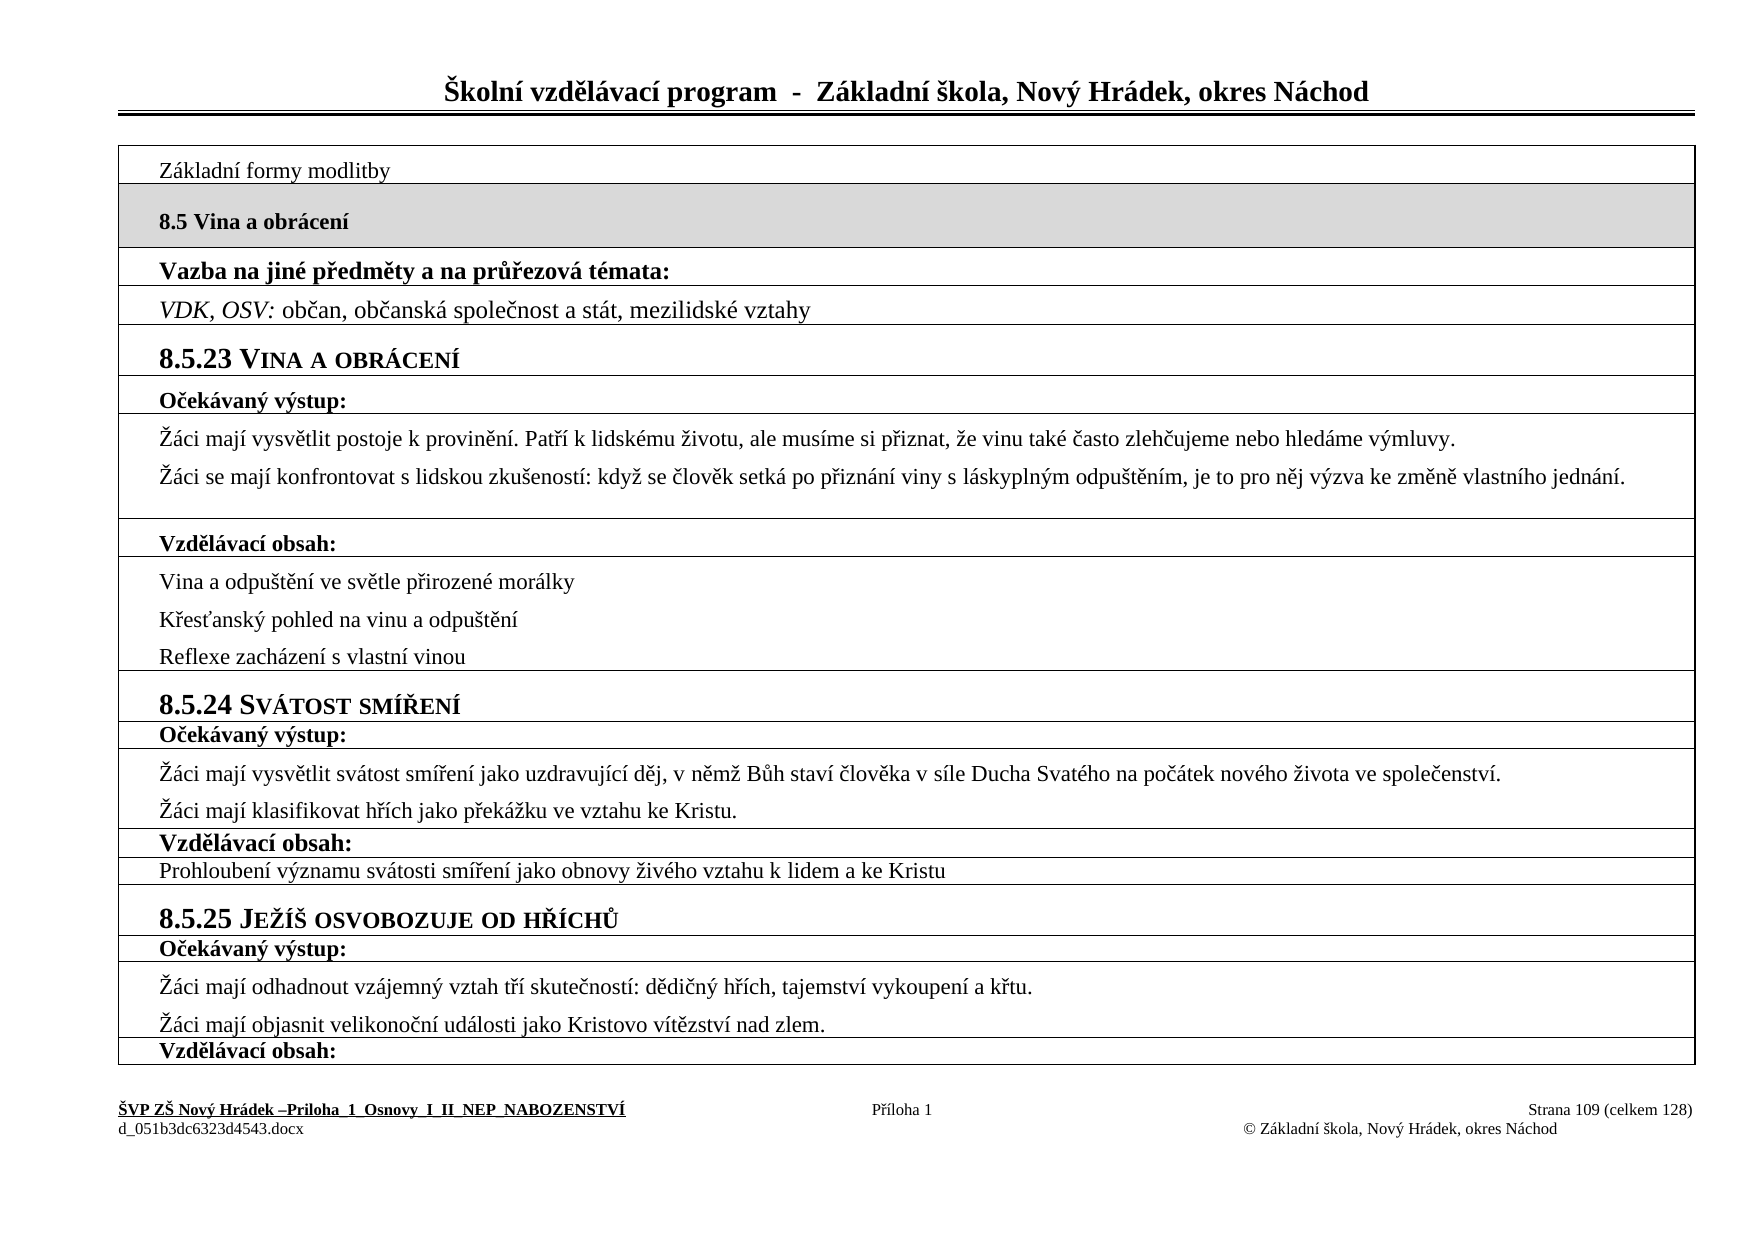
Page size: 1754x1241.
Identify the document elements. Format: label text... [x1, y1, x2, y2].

table_cell 8.5.23 Vina a obrácení [119, 325, 1694, 375]
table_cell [119, 146, 1694, 183]
table_cell Očekávaný výstup: [119, 376, 1694, 413]
table_cell Vzdělávací obsah: [119, 1038, 1694, 1064]
table_cell Očekávaný výstup: [119, 722, 1694, 747]
table_cell Vazba na jiné předměty a na průřezová témata: [119, 248, 1694, 285]
table_cell VDK, OSV: občan, občanská společnost a stát, mezilidské vztahy [119, 286, 1694, 324]
table_cell Žáci mají odhadnout vzájemný vztah tří skutečností: dědičný hřích, tajemství vykoupení a křtu. Žáci mají objasnit velikonoční události jako Kristovo vítězství nad zlem. [119, 962, 1694, 1037]
table_cell Prohloubení významu svátosti smíření jako obnovy živého vztahu k lidem a ke Kristu [119, 858, 1694, 883]
table_cell Vina a odpuštění ve světle přirozené morálky Křesťanský pohled na vinu a odpuštění Reflexe zacházení s vlastní vinou [119, 557, 1694, 670]
table_cell Vzdělávací obsah: [119, 829, 1694, 857]
table_cell Vzdělávací obsah: [119, 519, 1694, 556]
table_cell 8.5.25 Ježíš osvobozuje od hříchů [119, 885, 1694, 934]
table_cell 8.5 Vina a obrácení [119, 184, 1694, 247]
table_cell 8.5.24 Svátost smíření [119, 671, 1694, 721]
table_cell Očekávaný výstup: [119, 936, 1694, 961]
table_cell Žáci mají vysvětlit svátost smíření jako uzdravující děj, v němž Bůh staví člověka v síle Ducha Svatého na počátek nového života ve společenství. Žáci mají klasifikovat hřích jako překážku ve vztahu ke Kristu. [119, 749, 1694, 828]
table_cell Žáci mají vysvětlit postoje k provinění. Patří k lidskému životu, ale musíme si přiznat, že vinu také často zlehčujeme nebo hledáme výmluvy. Žáci se mají konfrontovat s lidskou zkušeností: když se člověk setká po přiznání viny s láskyplným odpuštěním, je to pro něj výzva ke změně vlastního jednání. [119, 414, 1694, 518]
